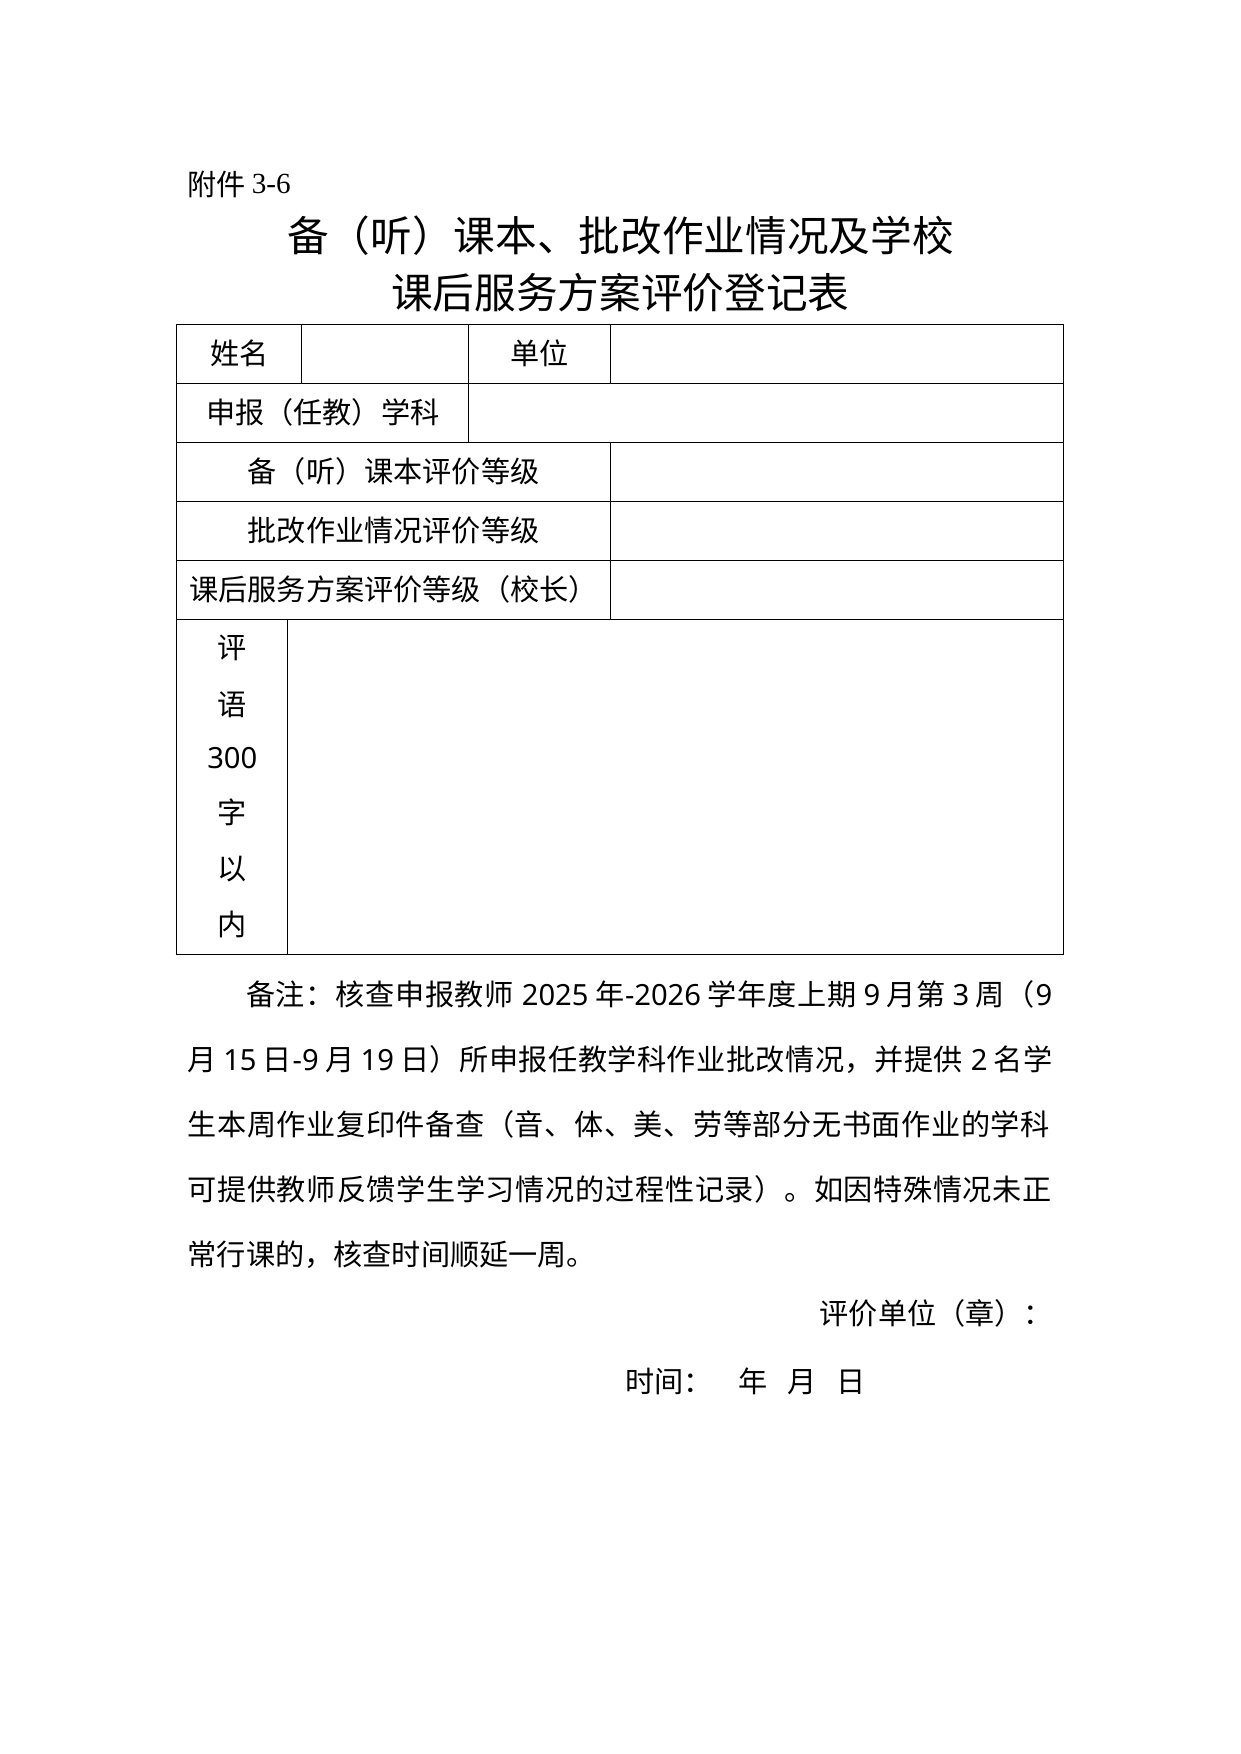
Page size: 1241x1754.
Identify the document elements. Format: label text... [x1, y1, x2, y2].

table_cell 批改作业情况评价等级 [177, 502, 610, 560]
text 课后服务方案评价登记表 [187, 267, 1053, 319]
table_cell [611, 561, 1063, 619]
table_cell 申报（任教）学科 [177, 384, 468, 442]
table_cell [288, 620, 1063, 954]
text 附件3-6 [187, 162, 1053, 204]
table_header 姓名 [177, 325, 301, 383]
table_cell 评 语 300 字 以 内 [177, 620, 287, 954]
list 时间： 年 月 日 [187, 1347, 1053, 1412]
text 备（听）课本、批改作业情况及学校 [187, 209, 1053, 262]
table_cell [469, 384, 1063, 442]
table_header [611, 325, 1063, 383]
table_header 单位 [469, 325, 610, 383]
table_cell [611, 443, 1063, 501]
table_cell [611, 502, 1063, 560]
text 备注：核查申报教师2025年-2026学年度上期9月第3周（9月15日-9月19日）所申报任教学科作业批改情况，并提供2名学生本周作业复印件备查（音、体、美、劳等部分无书面作业的学科可提供教师反馈学生学习情况的过程性记录）。如因特殊情况未正常行课的，核查时间顺延一周。 [187, 961, 1053, 1286]
text 评价单位（章）： [187, 1291, 1053, 1333]
table_header [302, 325, 468, 383]
table_cell 课后服务方案评价等级（校长） [177, 561, 610, 619]
table_cell 备（听）课本评价等级 [177, 443, 610, 501]
